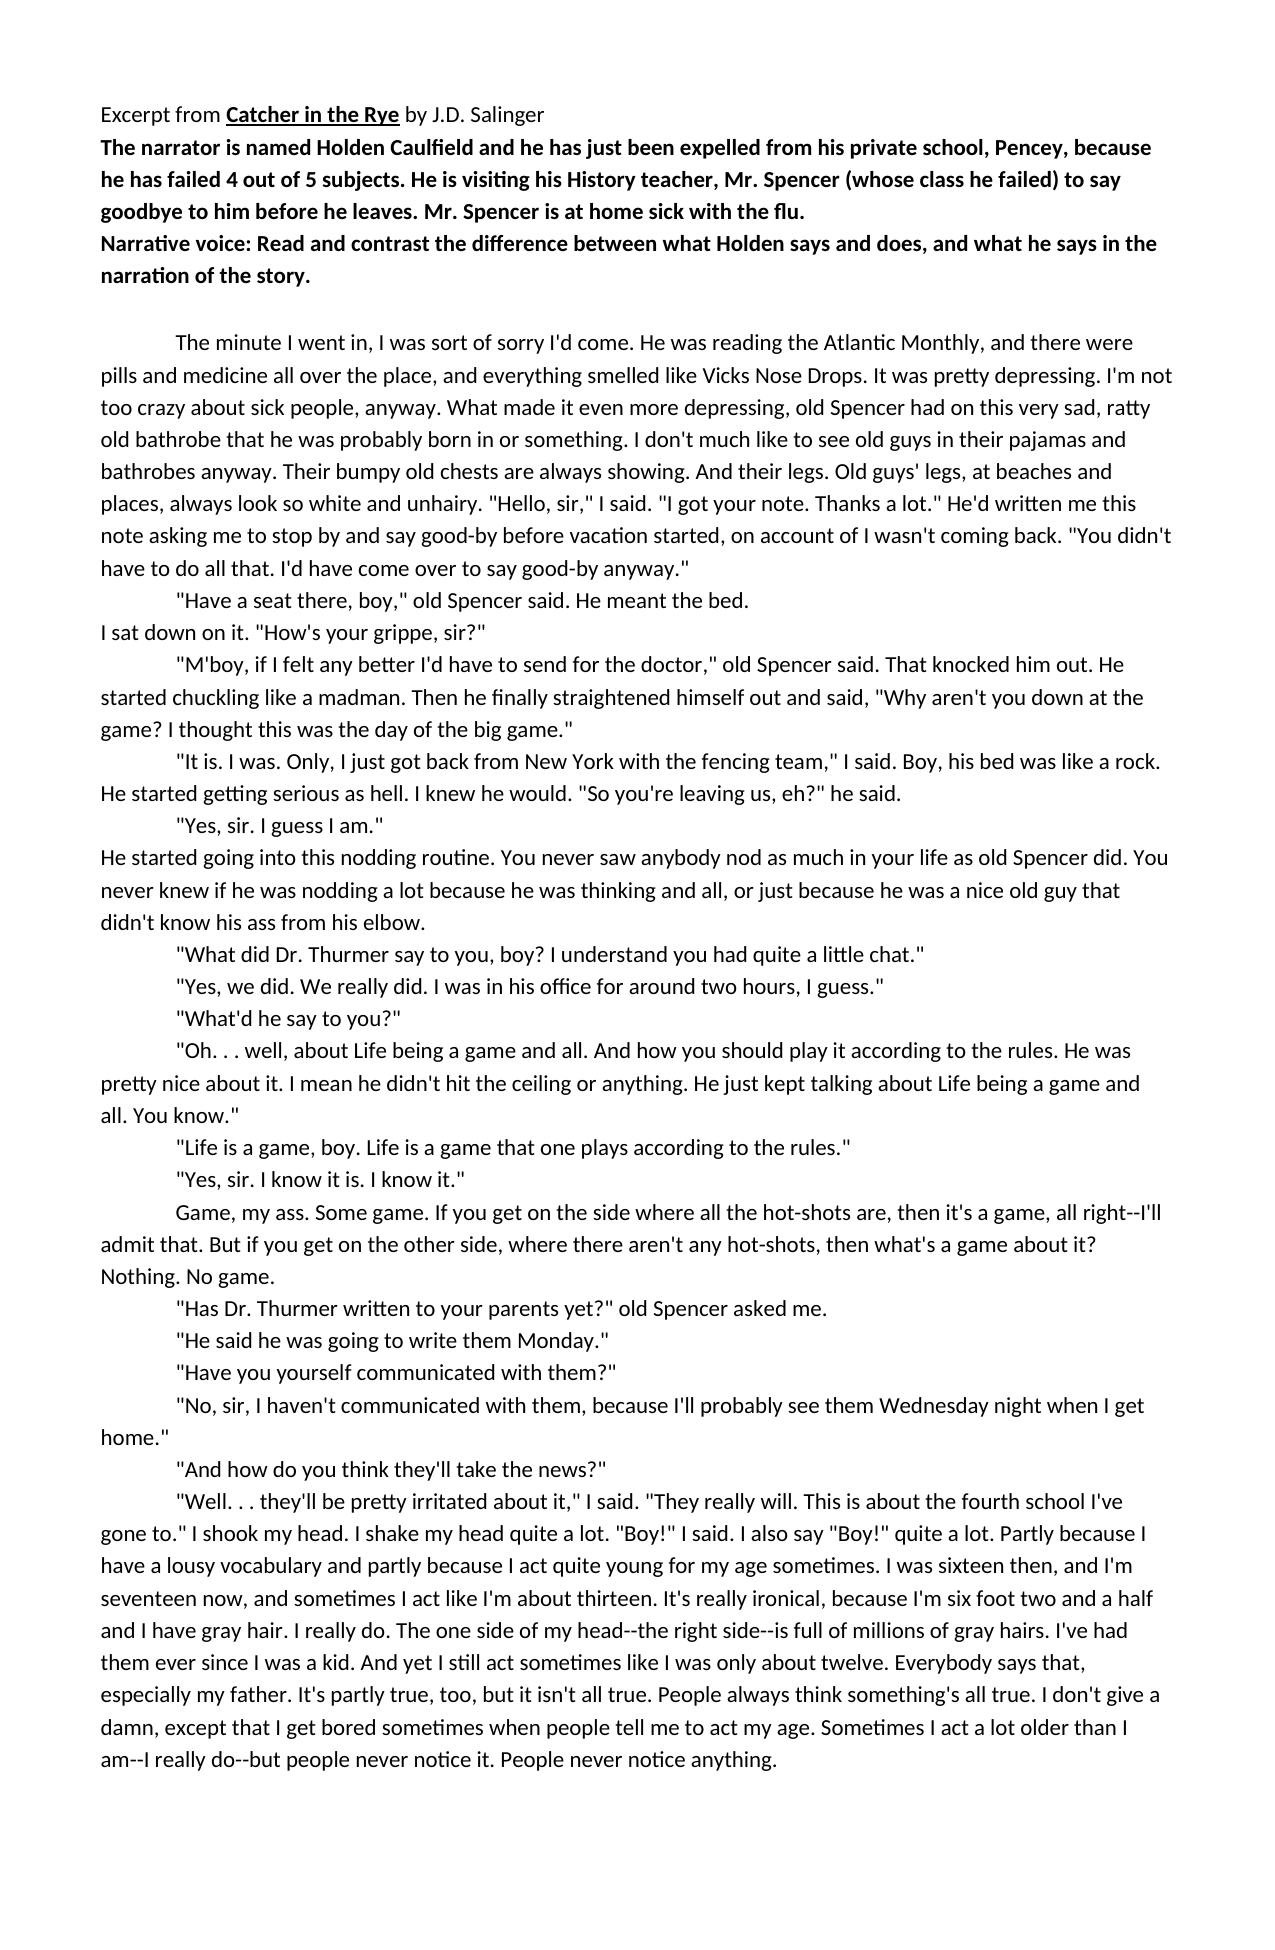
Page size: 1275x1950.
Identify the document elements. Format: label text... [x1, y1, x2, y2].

text "It is. I was. Only, I just got back from New York with the fencing team," I said. Boy, his bed was like a rock. [100, 747, 1174, 775]
text "No, sir, I haven't communicated with them, because I'll probably see them Wednesday night when I get home." [100, 1391, 1174, 1451]
text Excerpt from Catcher in the Rye by J.D. Salinger [100, 100, 1174, 128]
text "Life is a game, boy. Life is a game that one plays according to the rules." [100, 1133, 1174, 1161]
text "Yes, sir. I know it is. I know it." [100, 1165, 1174, 1193]
text "M'boy, if I felt any better I'd have to send for the doctor," old Spencer said. That knocked him out. He started chuckling like a madman. Then he finally straightened himself out and said, "Why aren't you down at the game? I thought this was the day of the big game." [100, 650, 1174, 743]
text "What did Dr. Thurmer say to you, boy? I understand you had quite a little chat." [100, 940, 1174, 968]
text I sat down on it. "How's your grippe, sir?" [100, 618, 1174, 646]
text "Have you yourself communicated with them?" [100, 1358, 1174, 1387]
text "Well. . . they'll be pretty irritated about it," I said. "They really will. This is about the fourth school I've gone to." I shook my head. I shake my head quite a lot. "Boy!" I said. I also say "Boy!" quite a lot. Partly because I have a lousy vocabulary and partly because I act quite young for my age sometimes. I was sixteen then, and I'm seventeen now, and sometimes I act like I'm about thirteen. It's really ironical, because I'm six foot two and a half and I have gray hair. I really do. The one side of my head--the right side--is full of millions of gray hairs. I've had them ever since I was a kid. And yet I still act sometimes like I was only about twelve. Everybody says that, especially my father. It's partly true, too, but it isn't all true. People always think something's all true. I don't give a damn, except that I get bored sometimes when people tell me to act my age. Sometimes I act a lot older than I am--I really do--but people never notice it. People never notice anything. [100, 1487, 1174, 1773]
text "Has Dr. Thurmer written to your parents yet?" old Spencer asked me. [100, 1294, 1174, 1322]
text "Have a seat there, boy," old Spencer said. He meant the bed. [100, 586, 1174, 614]
text "Oh. . . well, about Life being a game and all. And how you should play it according to the rules. He was pretty nice about it. I mean he didn't hit the ceiling or anything. He just kept talking about Life being a game and all. You know." [100, 1037, 1174, 1129]
text "Yes, sir. I guess I am." [100, 811, 1174, 839]
text He started going into this nodding routine. You never saw anybody nod as much in your life as old Spencer did. You never knew if he was nodding a lot because he was thinking and all, or just because he was a nice old guy that didn't know his ass from his elbow. [100, 843, 1174, 936]
text The narrator is named Holden Caulfield and he has just been expelled from his private school, Pencey, because he has failed 4 out of 5 subjects. He is visiting his History teacher, Mr. Spencer (whose class he failed) to say goodbye to him before he leaves. Mr. Spencer is at home sick with the flu. [100, 133, 1174, 225]
text Game, my ass. Some game. If you get on the side where all the hot-shots are, then it's a game, all right--I'll admit that. But if you get on the other side, where there aren't any hot-shots, then what's a game about it? Nothing. No game. [100, 1198, 1174, 1290]
text "What'd he say to you?" [100, 1004, 1174, 1032]
text The minute I went in, I was sort of sorry I'd come. He was reading the Atlantic Monthly, and there were pills and medicine all over the place, and everything smelled like Vicks Nose Drops. It was pretty depressing. I'm not too crazy about sick people, anyway. What made it even more depressing, old Spencer had on this very sad, ratty old bathrobe that he was probably born in or something. I don't much like to see old guys in their pajamas and bathrobes anyway. Their bumpy old chests are always showing. And their legs. Old guys' legs, at beaches and places, always look so white and unhairy. "Hello, sir," I said. "I got your note. Thanks a lot." He'd written me this note asking me to stop by and say good-by before vacation started, on account of I wasn't coming back. "You didn't have to do all that. I'd have come over to say good-by anyway." [100, 328, 1174, 582]
text "Yes, we did. We really did. I was in his office for around two hours, I guess." [100, 972, 1174, 1000]
text Narrative voice: Read and contrast the difference between what Holden says and does, and what he says in the narration of the story. [100, 229, 1174, 289]
text "He said he was going to write them Monday." [100, 1326, 1174, 1354]
text He started getting serious as hell. I knew he would. "So you're leaving us, eh?" he said. [100, 779, 1174, 807]
text "And how do you think they'll take the news?" [100, 1455, 1174, 1483]
